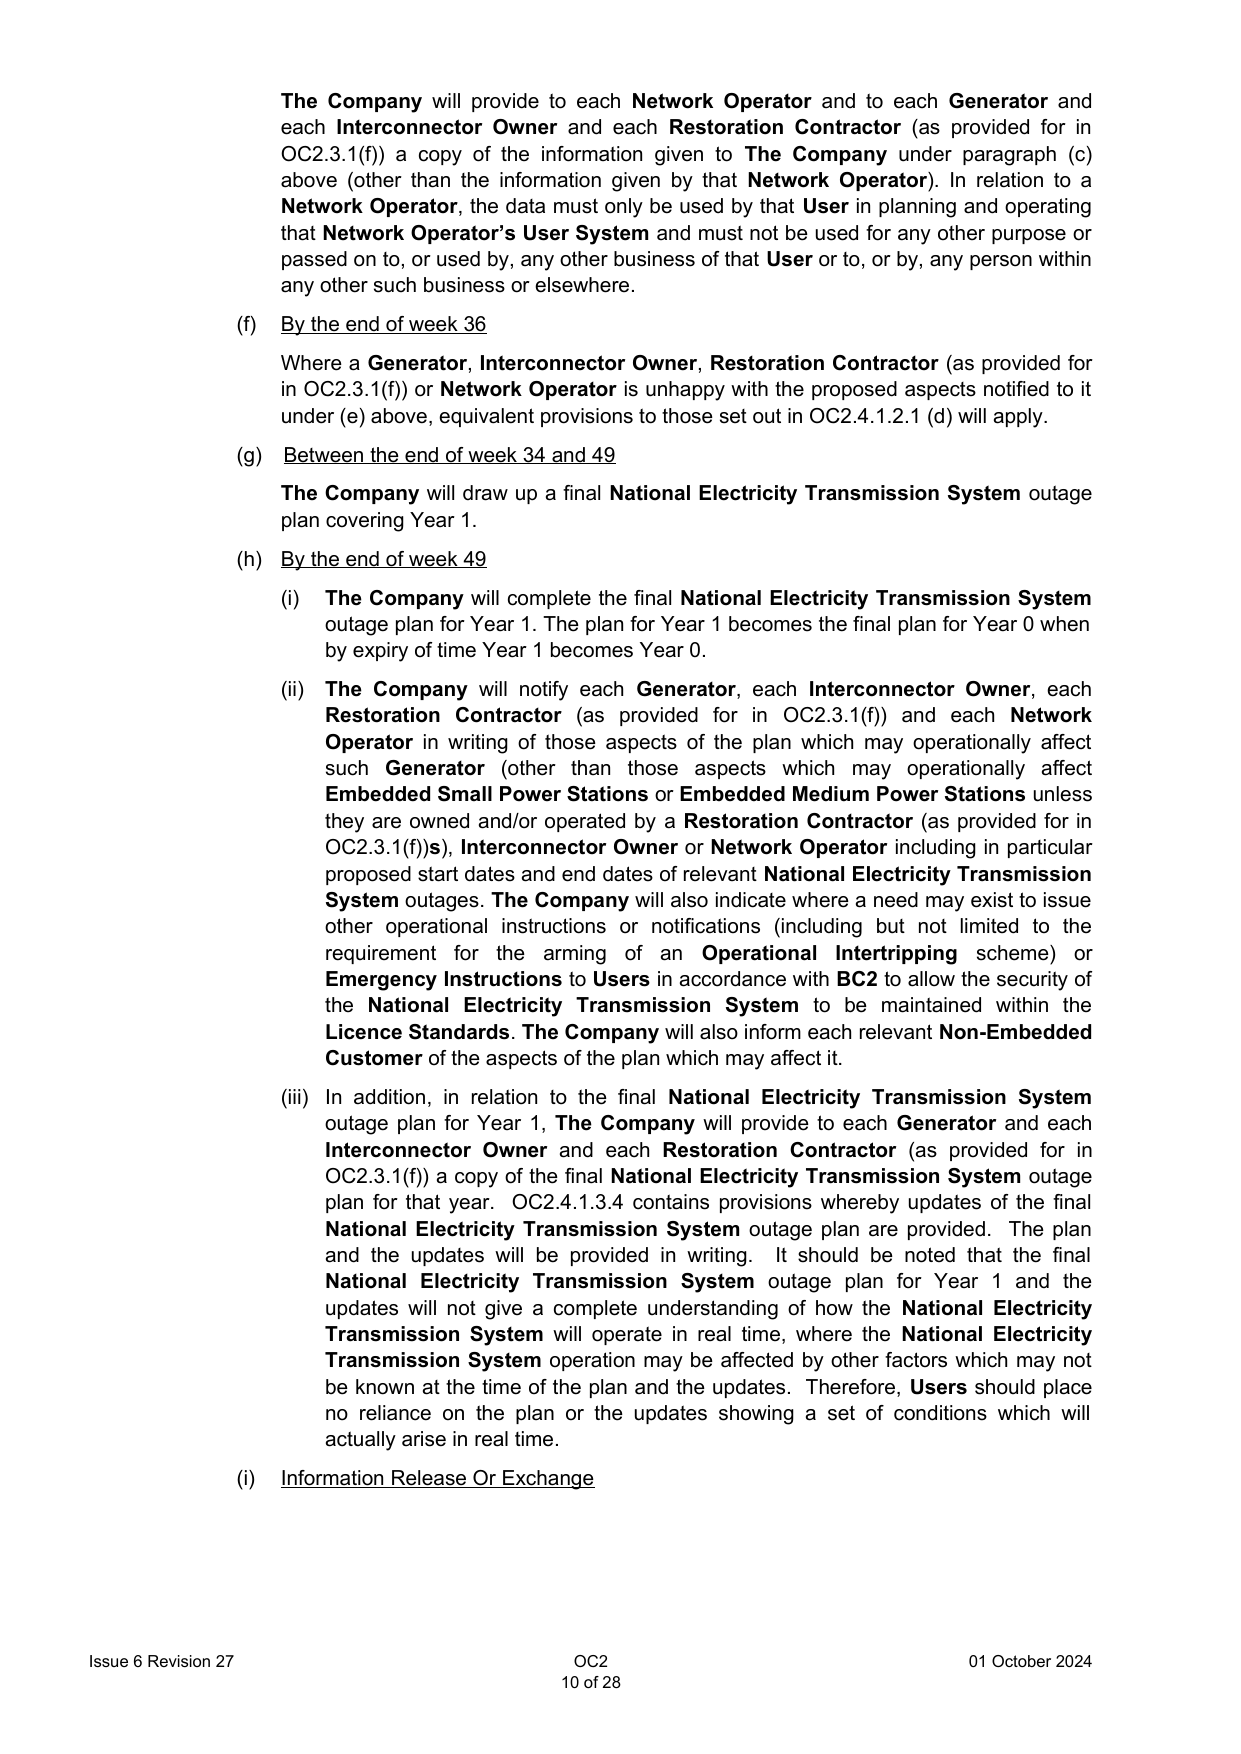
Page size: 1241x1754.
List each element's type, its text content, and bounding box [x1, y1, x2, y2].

text (ii) The Company will notify each Generator, each Interconnector Owner, each Restoration Contractor (as provided for in OC2.3.1(f)) and each Network Operator in writing of those aspects of the plan which may operationally affect such Generator (other than those aspects which may operationally affect Embedded Small Power Stations or Embedded Medium Power Stations unless they are owned and/or operated by a Restoration Contractor (as provided for in OC2.3.1(f))s), Interconnector Owner or Network Operator including in particular proposed start dates and end dates of relevant National Electricity Transmission System outages. The Company will also indicate where a need may exist to issue other operational instructions or notifications (including but not limited to the requirement for the arming of an Operational Intertripping scheme) or Emergency Instructions to Users in accordance with BC2 to allow the security of the National Electricity Transmission System to be maintained within the Licence Standards. The Company will also inform each relevant Non-Embedded Customer of the aspects of the plan which may affect it. [281, 677, 1092, 1070]
text (i) The Company will complete the final National Electricity Transmission System outage plan for Year 1. The plan for Year 1 becomes the final plan for Year 0 when by expiry of time Year 1 becomes Year 0. [281, 585, 1092, 662]
text (i) Information Release Or Exchange [236, 1466, 1092, 1490]
text (f) By the end of week 36 [236, 312, 1092, 336]
text (h) By the end of week 49 [236, 546, 1092, 570]
text The Company will provide to each Network Operator and to each Generator and each Interconnector Owner and each Restoration Contractor (as provided for in OC2.3.1(f)) a copy of the information given to The Company under paragraph (c) above (other than the information given by that Network Operator). In relation to a Network Operator, the data must only be used by that User in planning and operating that Network Operator’s User System and must not be used for any other purpose or passed on to, or used by, any other business of that User or to, or by, any person within any other such business or elsewhere. [236, 89, 1092, 297]
text Where a Generator, Interconnector Owner, Restoration Contractor (as provided for in OC2.3.1(f)) or Network Operator is unhappy with the proposed aspects notified to it under (e) above, equivalent provisions to those set out in OC2.4.1.2.1 (d) will apply. [236, 351, 1092, 427]
text The Company will draw up a final National Electricity Transmission System outage plan covering Year 1. [236, 481, 1092, 532]
text (iii) In addition, in relation to the final National Electricity Transmission System outage plan for Year 1, The Company will provide to each Generator and each Interconnector Owner and each Restoration Contractor (as provided for in OC2.3.1(f)) a copy of the final National Electricity Transmission System outage plan for that year. OC2.4.1.3.4 contains provisions whereby updates of the final National Electricity Transmission System outage plan are provided. The plan and the updates will be provided in writing. It should be noted that the final National Electricity Transmission System outage plan for Year 1 and the updates will not give a complete understanding of how the National Electricity Transmission System will operate in real time, where the National Electricity Transmission System operation may be affected by other factors which may not be known at the time of the plan and the updates. Therefore, Users should place no reliance on the plan or the updates showing a set of conditions which will actually arise in real time. [281, 1085, 1092, 1451]
text (g) Between the end of week 34 and 49 [89, 442, 1092, 466]
